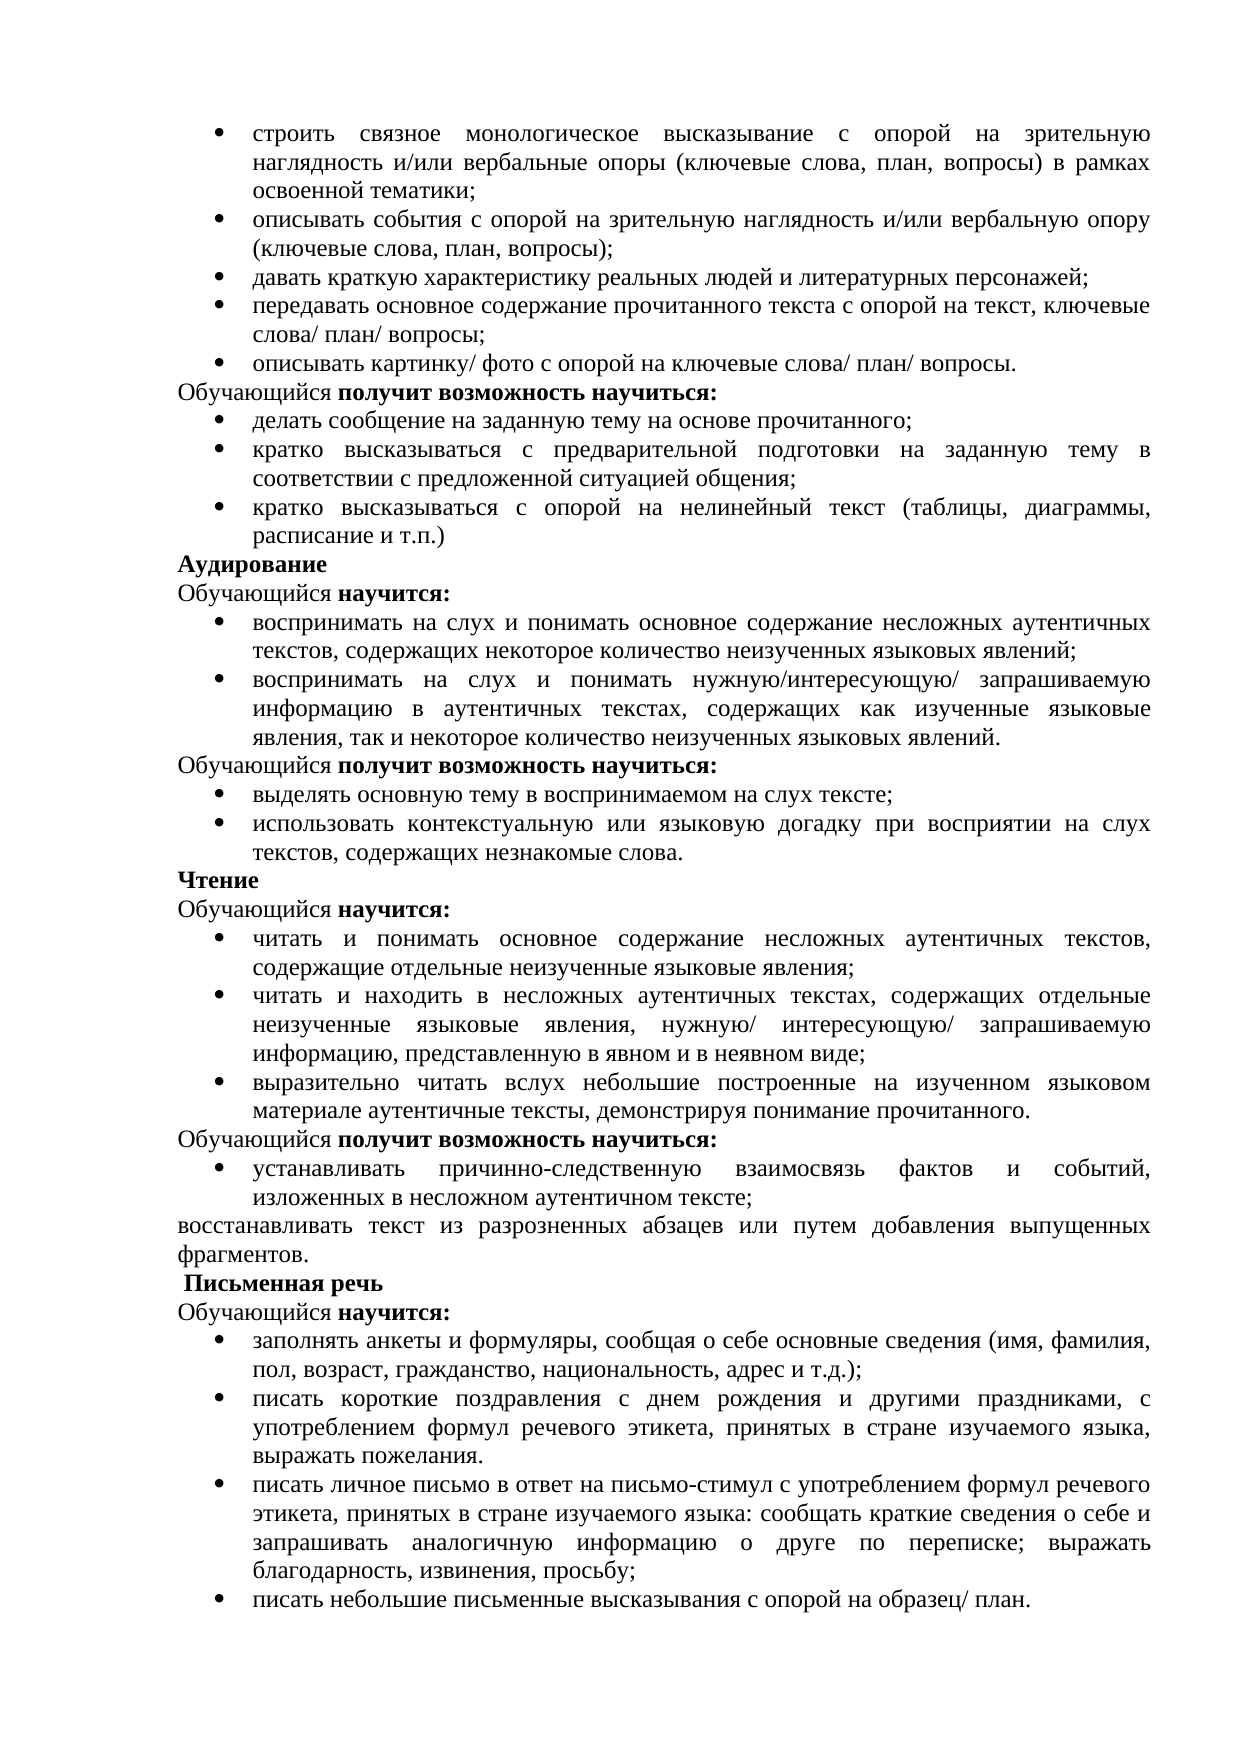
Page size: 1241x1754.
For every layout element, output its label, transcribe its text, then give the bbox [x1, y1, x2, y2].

list использовать контекстуальную или языковую догадку при восприятии на слух текстов, содержащих незнакомые слова. [215, 808, 1152, 866]
list выразительно читать вслух небольшие построенные на изученном языковом материале аутентичные тексты, демонстрируя понимание прочитанного. [215, 1067, 1152, 1124]
list читать и находить в несложных аутентичных текстах, содержащих отдельные неизученные языковые явления, нужную/ интересующую/ запрашиваемую информацию, представленную в явном и в неявном виде; [215, 981, 1152, 1067]
list описывать картинку/ фото с опорой на ключевые слова/ план/ вопросы. [215, 348, 1152, 377]
text Обучающийся получит возможность научиться: [177, 751, 1152, 779]
text восстанавливать текст из разрозненных абзацев или путем добавления выпущенных фрагментов. [177, 1211, 1152, 1268]
list читать и понимать основное содержание несложных аутентичных текстов, содержащие отдельные неизученные языковые явления; [215, 923, 1152, 981]
list строить связное монологическое высказывание с опорой на зрительную наглядность и/или вербальные опоры (ключевые слова, план, вопросы) в рамках освоенной тематики; [215, 118, 1152, 204]
list заполнять анкеты и формуляры, сообщая о себе основные сведения (имя, фамилия, пол, возраст, гражданство, национальность, адрес и т.д.); [215, 1326, 1152, 1383]
text Обучающийся получит возможность научиться: [177, 377, 1152, 406]
list описывать события с опорой на зрительную наглядность и/или вербальную опору (ключевые слова, план, вопросы); [215, 204, 1152, 262]
list устанавливать причинно-следственную взаимосвязь фактов и событий, изложенных в несложном аутентичном тексте; [215, 1153, 1152, 1211]
list писать небольшие письменные высказывания с опорой на образец/ план. [215, 1584, 1152, 1613]
list давать краткую характеристику реальных людей и литературных персонажей; [215, 262, 1152, 291]
list воспринимать на слух и понимать основное содержание несложных аутентичных текстов, содержащих некоторое количество неизученных языковых явлений; [215, 607, 1152, 664]
text Обучающийся получит возможность научиться: [177, 1124, 1152, 1153]
list кратко высказываться с опорой на нелинейный текст (таблицы, диаграммы, расписание и т.п.) [215, 492, 1152, 549]
list кратко высказываться с предварительной подготовки на заданную тему в соответствии с предложенной ситуацией общения; [215, 434, 1152, 492]
list воспринимать на слух и понимать нужную/интересующую/ запрашиваемую информацию в аутентичных текстах, содержащих как изученные языковые явления, так и некоторое количество неизученных языковых явлений. [215, 664, 1152, 751]
text Обучающийся научится: [177, 1297, 1152, 1326]
list делать сообщение на заданную тему на основе прочитанного; [215, 406, 1152, 434]
text Обучающийся научится: [177, 894, 1152, 923]
text Обучающийся научится: [177, 578, 1152, 607]
text Чтение [177, 866, 1152, 894]
list писать личное письмо в ответ на письмо-стимул с употреблением формул речевого этикета, принятых в стране изучаемого языка: сообщать краткие сведения о себе и запрашивать аналогичную информацию о друге по переписке; выражать благодарность, извинения, просьбу; [215, 1469, 1152, 1584]
list выделять основную тему в воспринимаемом на слух тексте; [215, 779, 1152, 808]
list писать короткие поздравления с днем рождения и другими праздниками, с употреблением формул речевого этикета, принятых в стране изучаемого языка, выражать пожелания. [215, 1383, 1152, 1469]
list передавать основное содержание прочитанного текста с опорой на текст, ключевые слова/ план/ вопросы; [215, 291, 1152, 348]
text Письменная речь [177, 1268, 1152, 1297]
text Аудирование [177, 549, 1152, 578]
